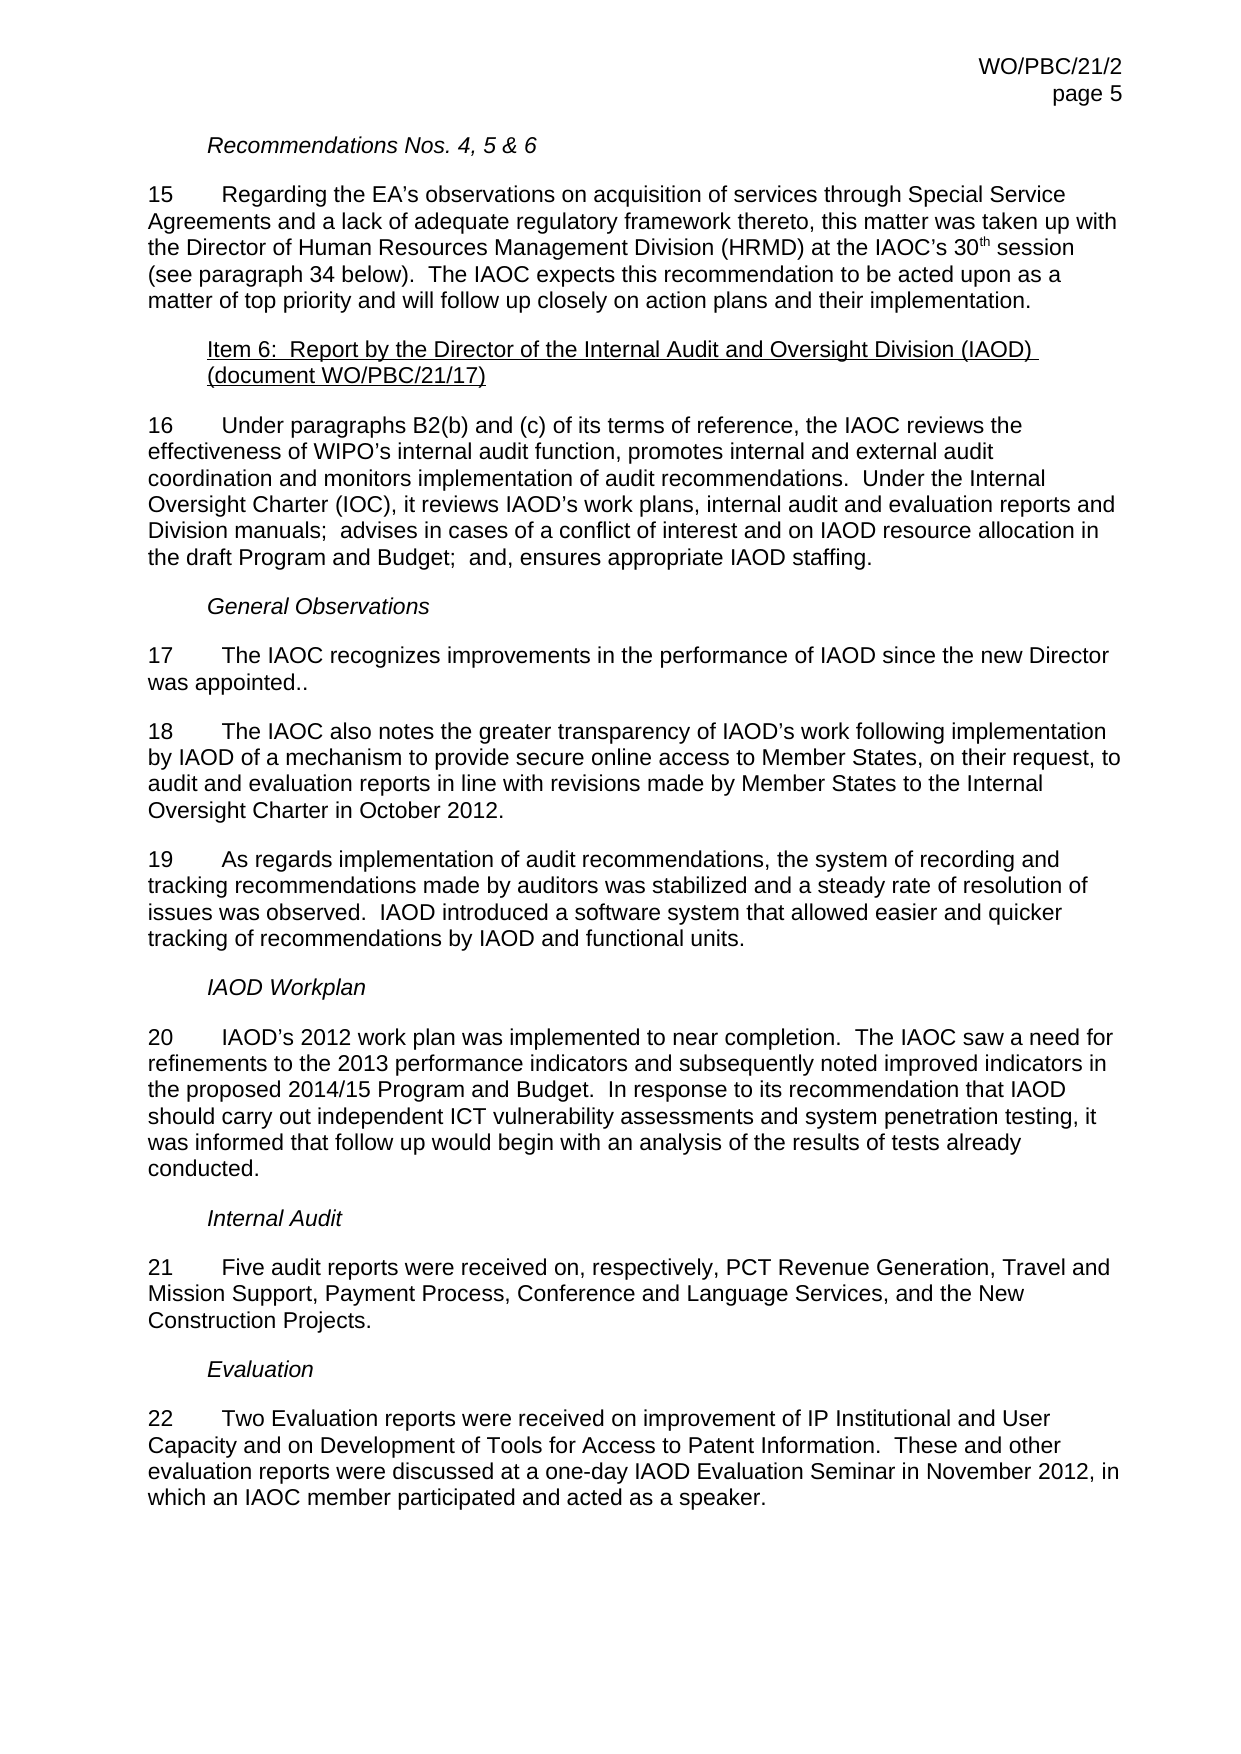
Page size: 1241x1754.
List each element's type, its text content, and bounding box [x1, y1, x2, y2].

text Recommendations Nos. 4, 5 & 6 [148, 132, 1122, 158]
text Item 6: Report by the Director of the Internal Audit and Oversight Division (IAOD) (document WO/PBC/21/17) [207, 336, 1078, 389]
text General Observations [207, 593, 1122, 619]
text The IAOC recognizes improvements in the performance of IAOD since the new Director was appointed.. [148, 642, 1122, 695]
text Two Evaluation reports were received on improvement of IP Institutional and User Capacity and on Development of Tools for Access to Patent Information. These and other evaluation reports were discussed at a one-day IAOD Evaluation Seminar in November 2012, in which an IAOC member participated and acted as a speaker. [148, 1405, 1122, 1511]
text Under paragraphs B2(b) and (c) of its terms of reference, the IAOC reviews the effectiveness of WIPO’s internal audit function, promotes internal and external audit coordination and monitors implementation of audit recommendations. Under the Internal Oversight Charter (IOC), it reviews IAOD’s work plans, internal audit and evaluation reports and Division manuals; advises in cases of a conflict of interest and on IAOD resource allocation in the draft Program and Budget; and, ensures appropriate IAOD staffing. [148, 412, 1122, 570]
text Internal Audit [207, 1205, 1122, 1231]
text The IAOC also notes the greater transparency of IAOD’s work following implementation by IAOD of a mechanism to provide secure online access to Member States, on their request, to audit and evaluation reports in line with revisions made by Member States to the Internal Oversight Charter in October 2012. [148, 718, 1122, 823]
text IAOD’s 2012 work plan was implemented to near completion. The IAOC saw a need for refinements to the 2013 performance indicators and subsequently noted improved indicators in the proposed 2014/15 Program and Budget. In response to its recommendation that IAOD should carry out independent ICT vulnerability assessments and system penetration testing, it was informed that follow up would begin with an analysis of the results of tests already conducted. [148, 1024, 1122, 1182]
text Regarding the EA’s observations on acquisition of services through Special Service Agreements and a lack of adequate regulatory framework thereto, this matter was taken up with the Director of Human Resources Management Division (HRMD) at the IAOC’s 30th session (see paragraph 34 below). The IAOC expects this recommendation to be acted upon as a matter of top priority and will follow up closely on action plans and their implementation. [148, 181, 1122, 313]
text Five audit reports were received on, respectively, PCT Revenue Generation, Travel and Mission Support, Payment Process, Conference and Language Services, and the New Construction Projects. [148, 1254, 1122, 1333]
text IAOD Workplan [207, 974, 1122, 1001]
text As regards implementation of audit recommendations, the system of recording and tracking recommendations made by auditors was stabilized and a steady rate of resolution of issues was observed. IAOD introduced a software system that allowed easier and quicker tracking of recommendations by IAOD and functional units. [148, 846, 1122, 951]
text Evaluation [207, 1356, 1122, 1382]
